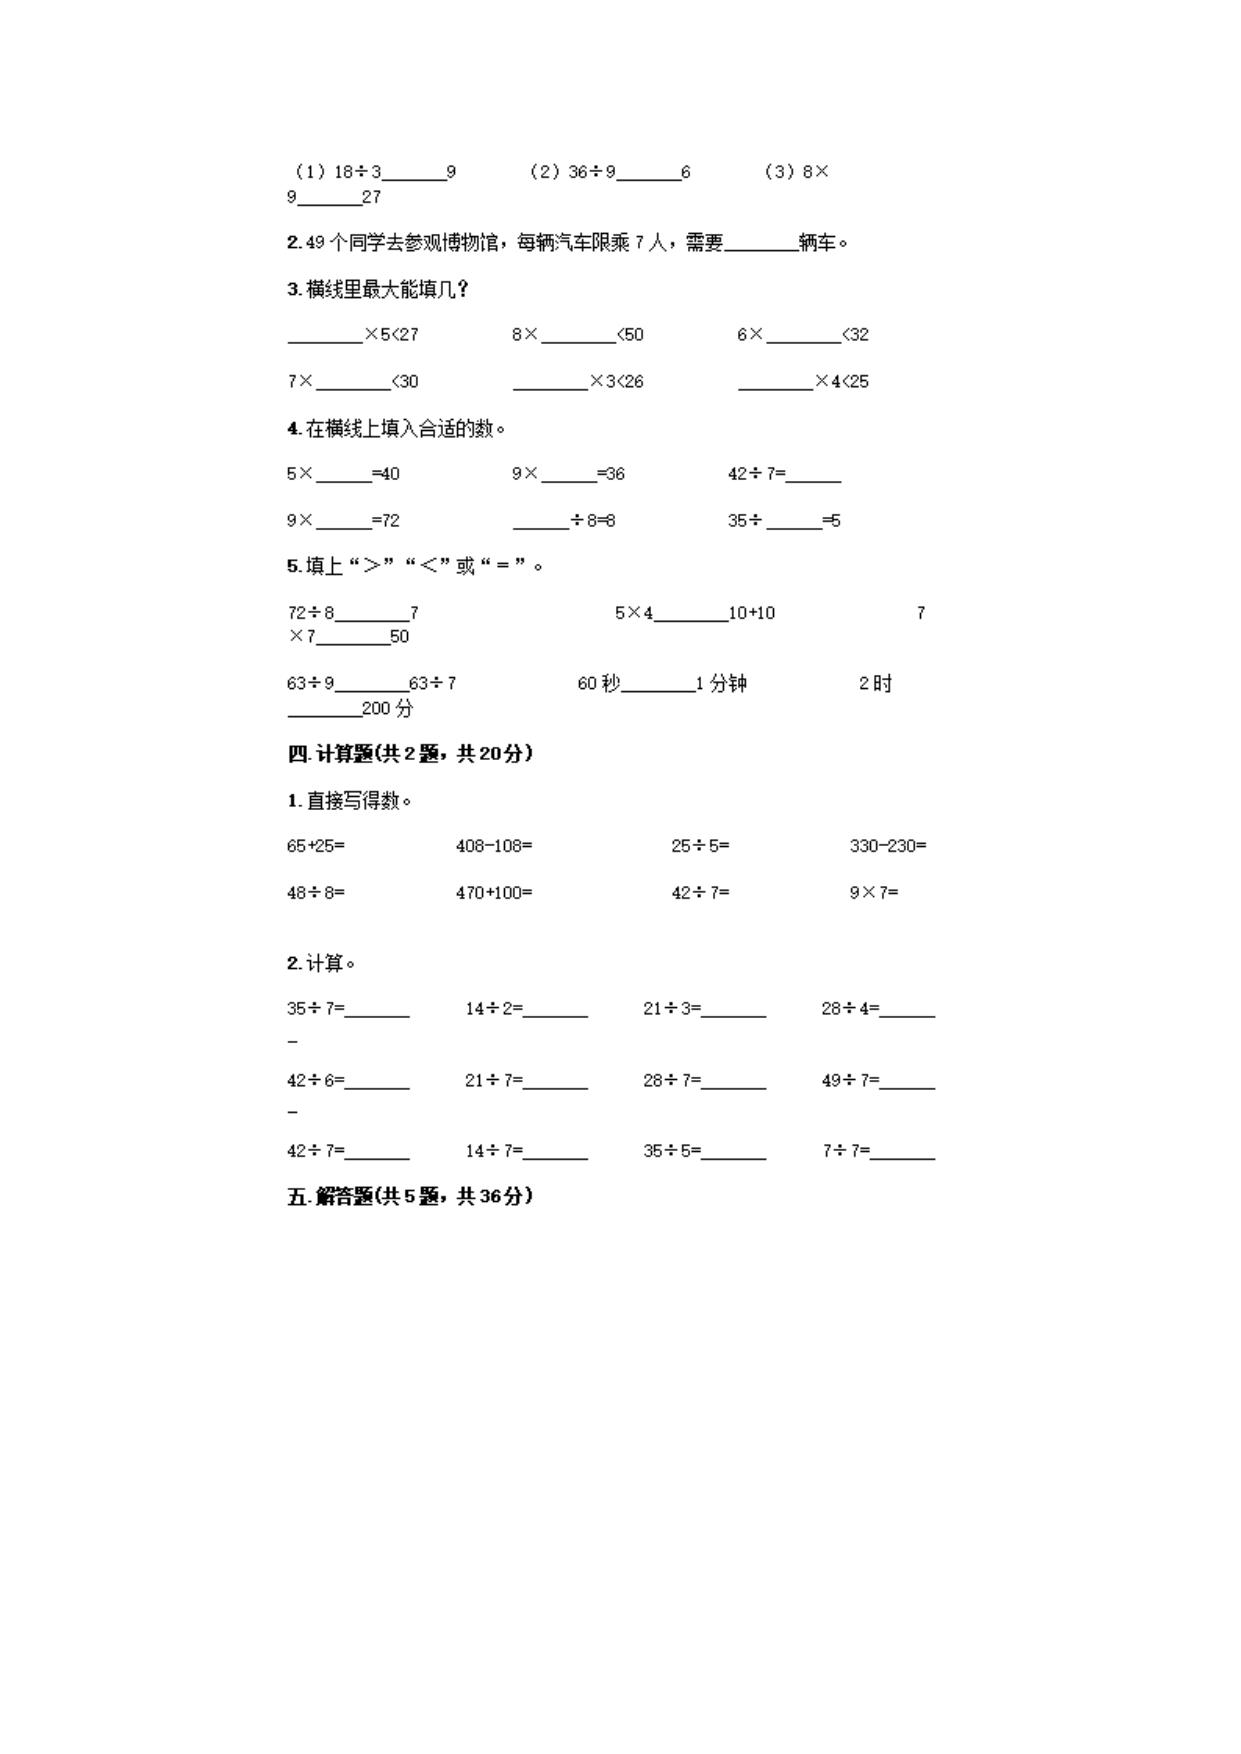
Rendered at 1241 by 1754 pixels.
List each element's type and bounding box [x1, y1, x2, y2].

picture [260, 162, 981, 1226]
